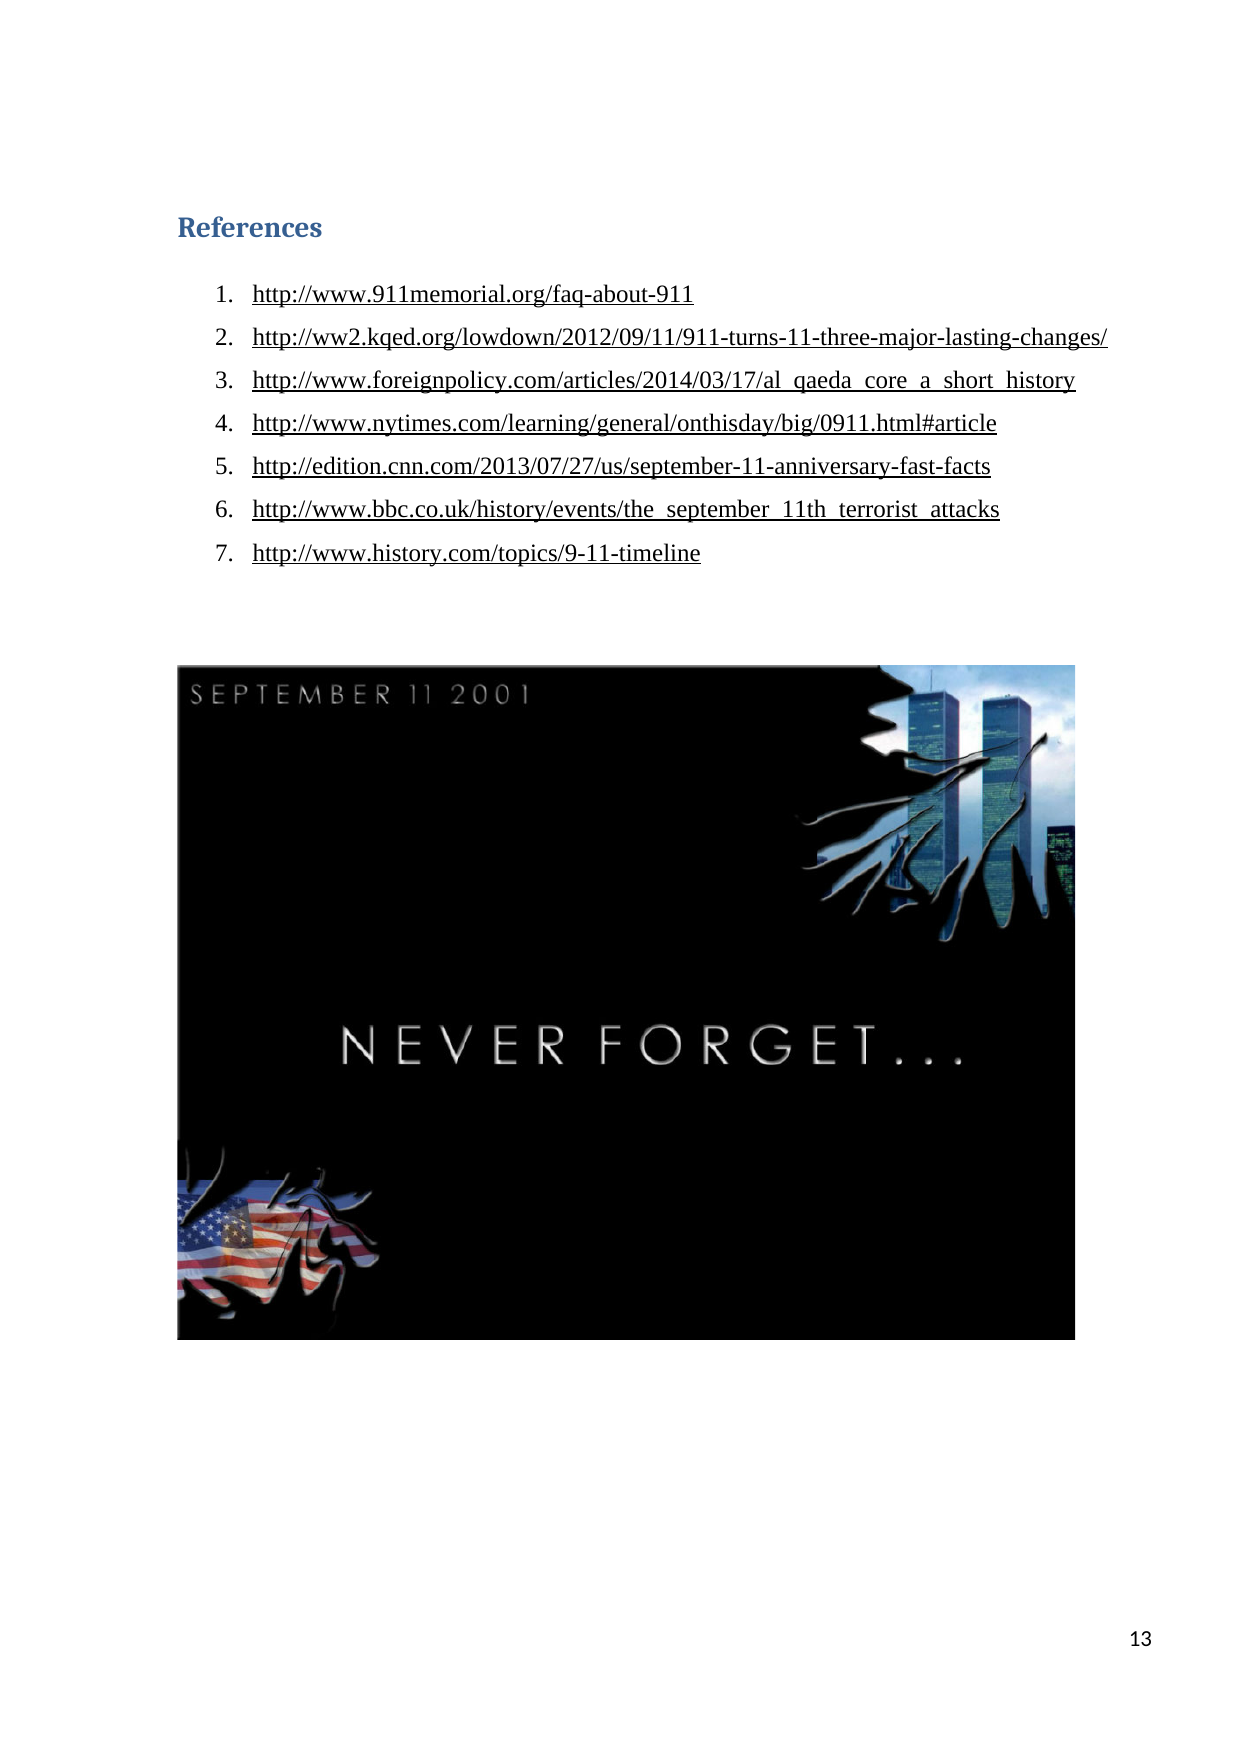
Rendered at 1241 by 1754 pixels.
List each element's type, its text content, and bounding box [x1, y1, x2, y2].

list http://www.911memorial.org/faq-about-911 [215, 279, 1152, 308]
list http://ww2.kqed.org/lowdown/2012/09/11/911-turns-11-three-major-lasting-changes/ [215, 322, 1152, 351]
subtitle References [177, 211, 1152, 245]
picture [177, 665, 1076, 1340]
list http://www.history.com/topics/9-11-timeline [215, 538, 1152, 566]
list http://www.foreignpolicy.com/articles/2014/03/17/al_qaeda_core_a_short_history [215, 365, 1152, 394]
list http://www.nytimes.com/learning/general/onthisday/big/0911.html#article [215, 408, 1152, 437]
list http://edition.cnn.com/2013/07/27/us/september-11-anniversary-fast-facts [215, 451, 1152, 480]
list http://www.bbc.co.uk/history/events/the_september_11th_terrorist_attacks [215, 494, 1152, 523]
